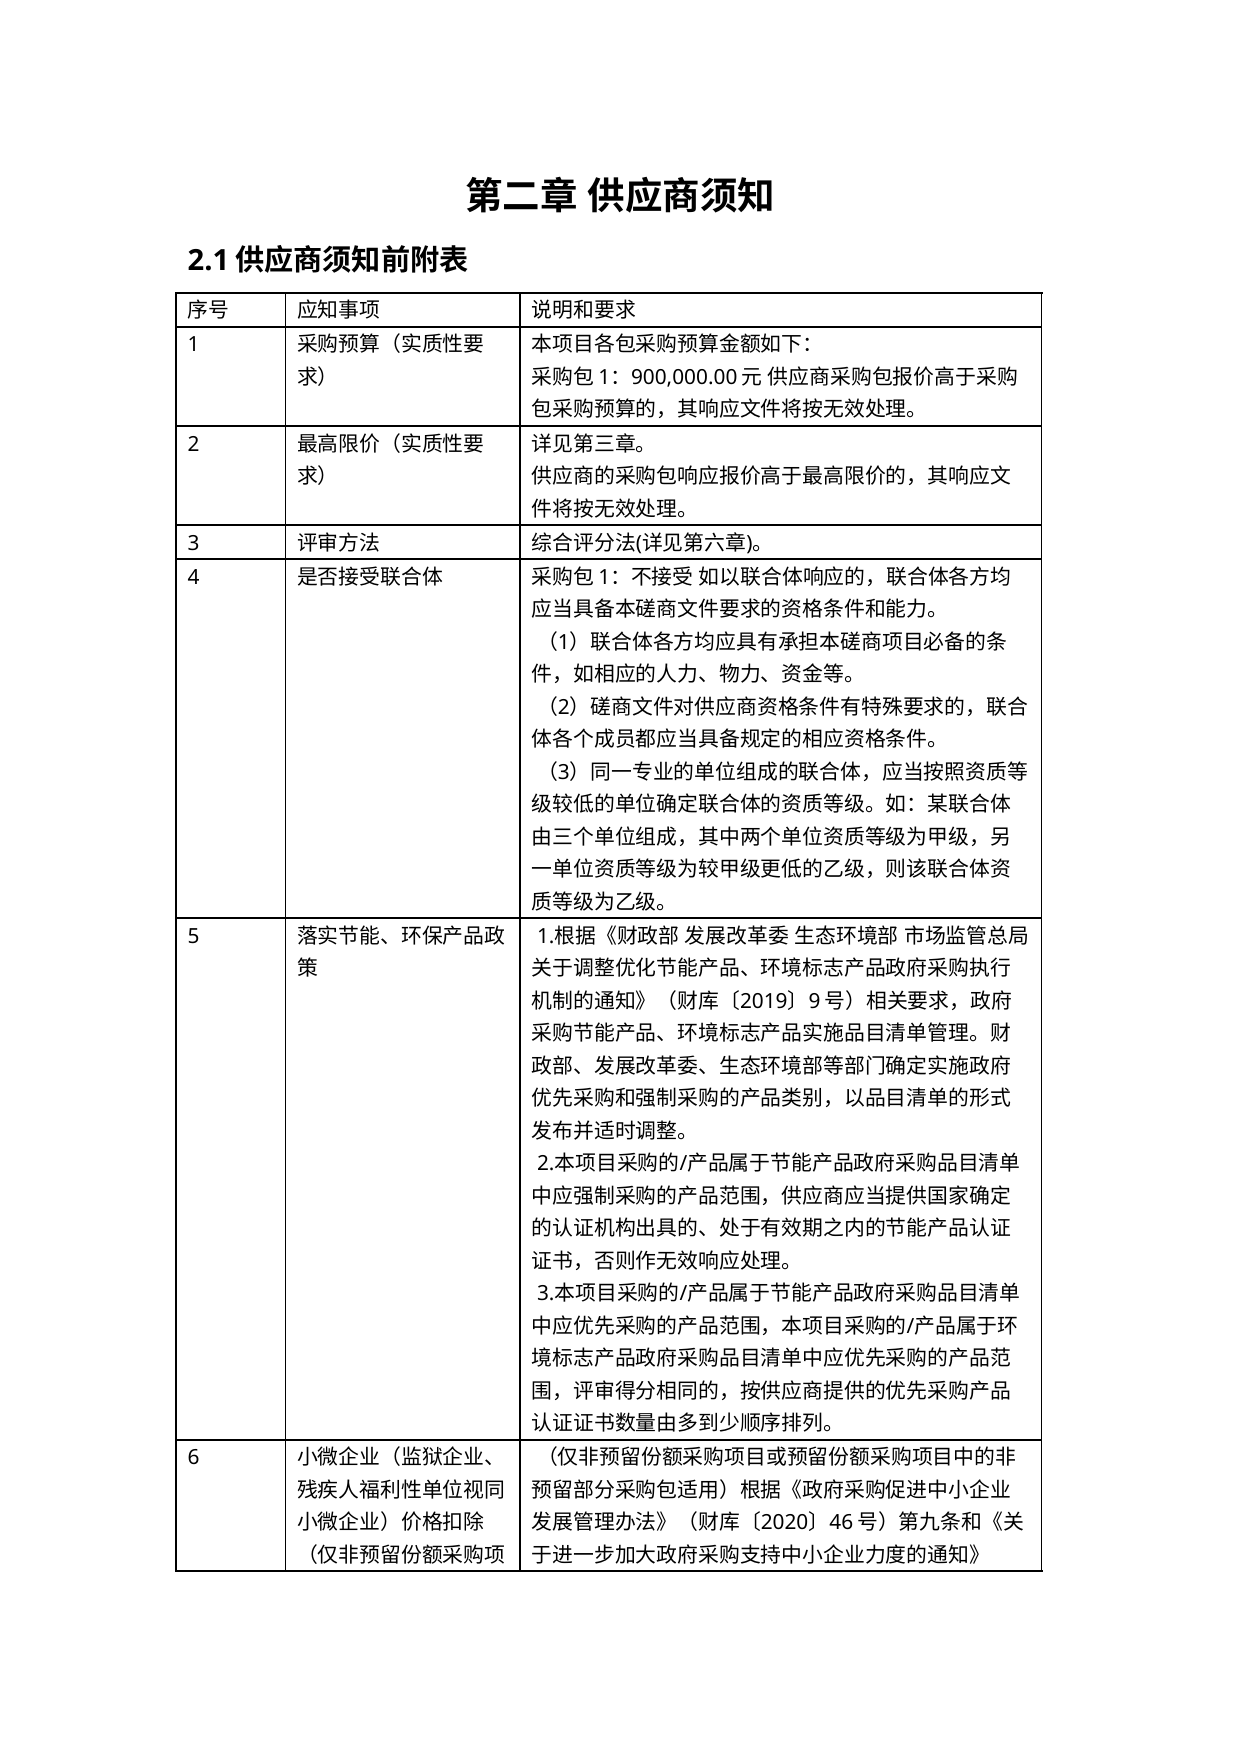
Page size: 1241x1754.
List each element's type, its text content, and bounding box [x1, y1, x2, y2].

table_cell 5 [177, 919, 285, 1439]
table_header 序号 [177, 294, 285, 326]
table_cell 落实节能、环保产品政策 [286, 919, 519, 1439]
table_cell 4 [177, 560, 285, 917]
text 2.1供应商须知前附表 [187, 227, 1053, 292]
table_cell 1.根据《财政部 发展改革委 生态环境部 市场监管总局关于调整优化节能产品、环境标志产品政府采购执行机制的通知》（财库〔2019〕9号）相关要求，政府采购节能产品、环境标志产品实施品目清单管理。财政部、发展改革委、生态环境部等部门确定实施政府优先采购和强制采购的产品类别，以品目清单的形式发布并适时调整。 2.本项目采购的/产品属于节能产品政府采购品目清单中应强制采购的产品范围，供应商应当提供国家确定的认证机构出具的、处于有效期之内的节能产品认证证书，否则作无效响应处理。 3.本项目采购的/产品属于节能产品政府采购品目清单中应优先采购的产品范围，本项目采购的/产品属于环境标志产品政府采购品目清单中应优先采购的产品范围，评审得分相同的，按供应商提供的优先采购产品认证证书数量由多到少顺序排列。 [521, 919, 1041, 1439]
table_cell 是否接受联合体 [286, 560, 519, 917]
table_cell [286, 1441, 519, 1570]
table_cell 详见第三章。 供应商的采购包响应报价高于最高限价的，其响应文件将按无效处理。 [521, 427, 1041, 524]
table_header 说明和要求 [521, 294, 1041, 326]
table_cell 6 [177, 1441, 285, 1570]
table_header 应知事项 [286, 294, 519, 326]
table_cell 综合评分法(详见第六章)。 [521, 526, 1041, 558]
table_cell 采购预算（实质性要求） [286, 328, 519, 425]
table_cell 2 [177, 427, 285, 524]
table_cell 本项目各包采购预算金额如下： 采购包1：900,000.00元 供应商采购包报价高于采购包采购预算的，其响应文件将按无效处理。 [521, 328, 1041, 425]
table_cell 1 [177, 328, 285, 425]
table_cell 评审方法 [286, 526, 519, 558]
text 第二章 供应商须知 [187, 162, 1053, 227]
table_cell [521, 1441, 1041, 1570]
table_cell 采购包1：不接受 如以联合体响应的，联合体各方均应当具备本磋商文件要求的资格条件和能力。 （1）联合体各方均应具有承担本磋商项目必备的条件，如相应的人力、物力、资金等。 （2）磋商文件对供应商资格条件有特殊要求的，联合体各个成员都应当具备规定的相应资格条件。 （3）同一专业的单位组成的联合体，应当按照资质等级较低的单位确定联合体的资质等级。如：某联合体由三个单位组成，其中两个单位资质等级为甲级，另一单位资质等级为较甲级更低的乙级，则该联合体资质等级为乙级。 [521, 560, 1041, 917]
table_cell 最高限价（实质性要求） [286, 427, 519, 524]
table_cell 3 [177, 526, 285, 558]
